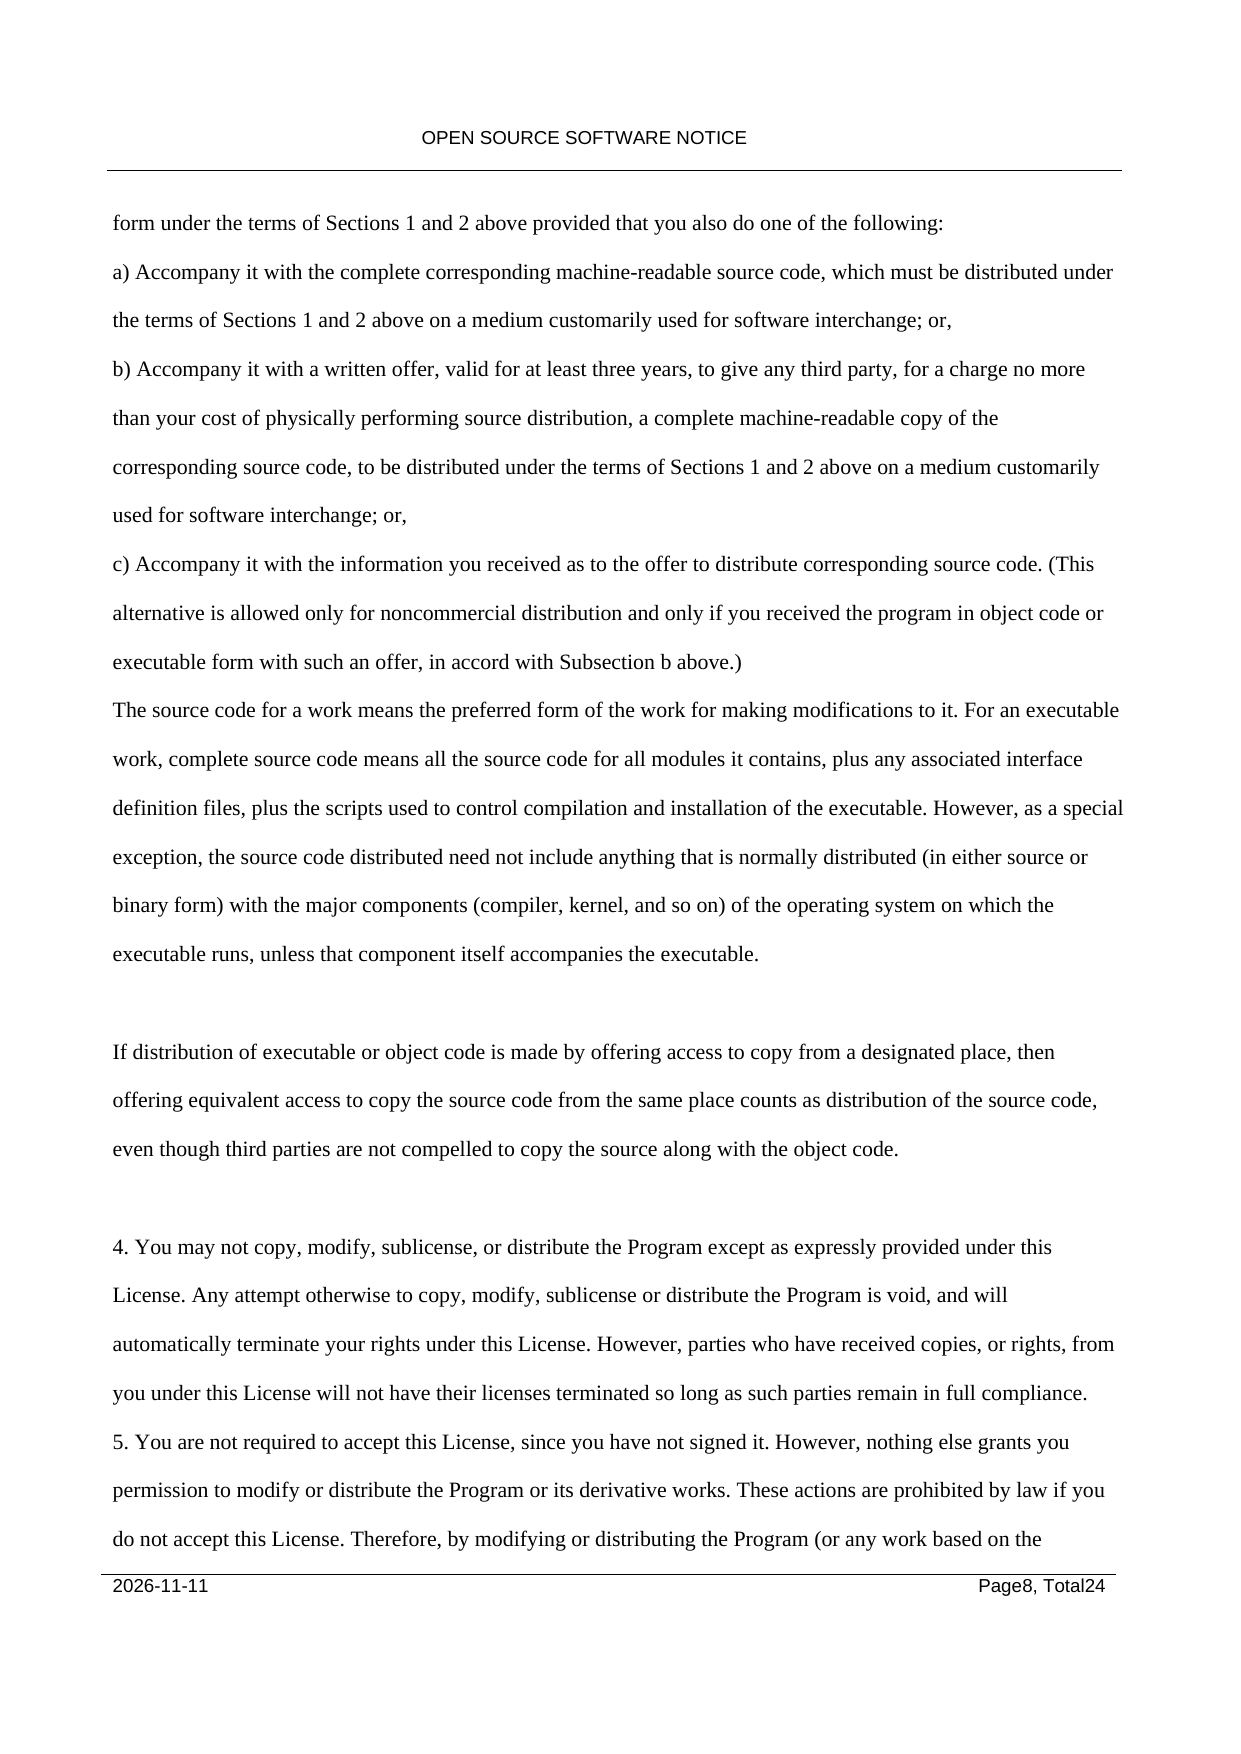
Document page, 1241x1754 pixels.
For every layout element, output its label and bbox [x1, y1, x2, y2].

text [112, 206, 1128, 1555]
